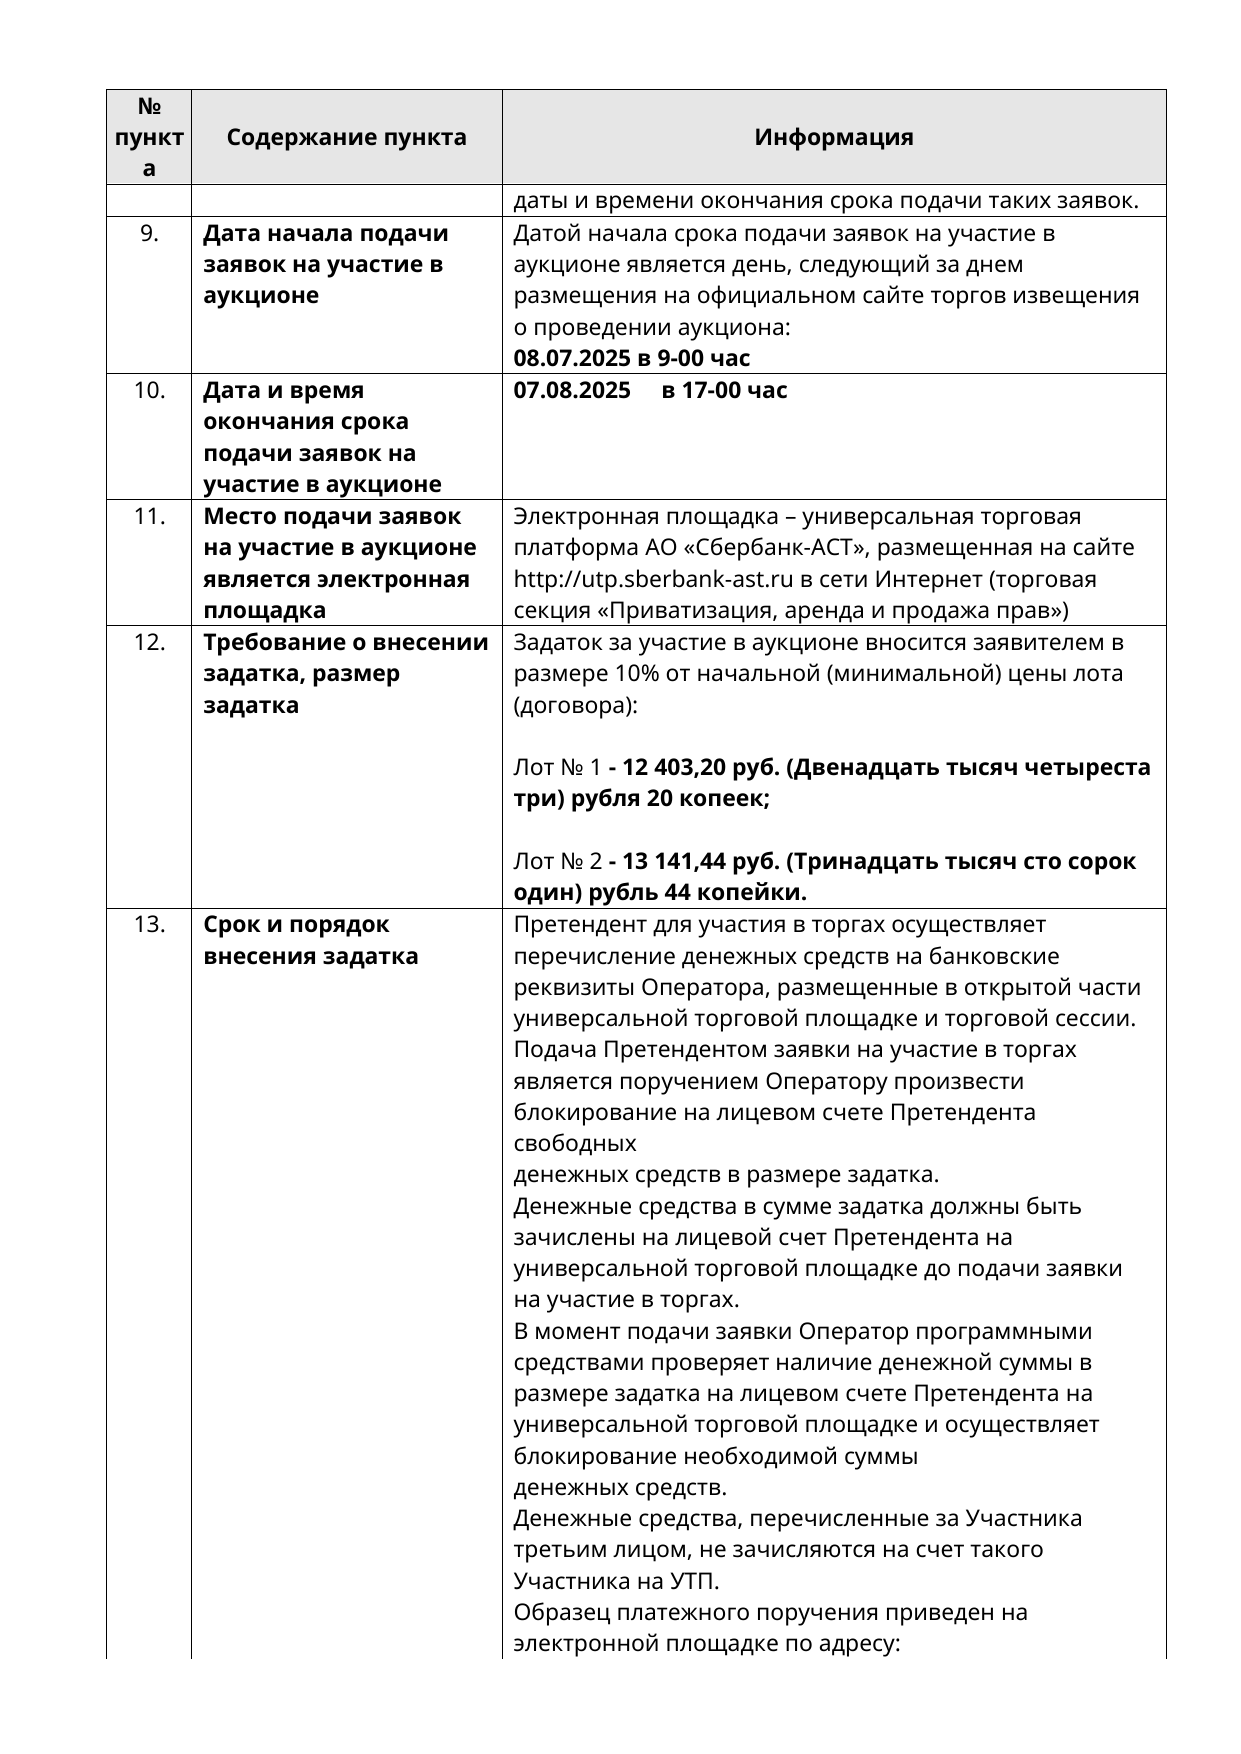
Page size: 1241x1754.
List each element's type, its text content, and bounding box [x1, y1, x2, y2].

table_header Информация [503, 90, 1166, 183]
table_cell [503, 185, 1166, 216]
table_cell Место подачи заявок на участие в аукционе является электронная площадка [192, 500, 502, 625]
table_header Содержание пункта [192, 90, 502, 183]
table_cell в 17-00 час [503, 374, 1166, 499]
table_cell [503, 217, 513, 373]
table_cell 11. [107, 500, 191, 625]
table_cell 12. [107, 626, 191, 907]
table_cell Задаток за участие в аукционе вносится заявителем в размере 10% от начальной (минимальной) цены лота (договора): Лот № 1 - 12 403,20 руб. (Двенадцать тысяч четыреста три) рубля 20 копеек; Лот № 2 - 13 141,44 руб. (Тринадцать тысяч сто сорок один) рубль 44 копейки. [503, 626, 1166, 907]
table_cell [192, 185, 502, 216]
table_cell Электронная площадка – универсальная торговая платформа АО «Сбербанк-АСТ», размещенная на сайте http://utp.sberbank-ast.ru в сети Интернет (торговая секция «Приватизация, аренда и продажа прав») [503, 500, 1166, 625]
table_cell Дата и время окончания срока подачи заявок на участие в аукционе [192, 374, 502, 499]
table_cell 10. [107, 374, 191, 499]
table_cell Дата начала подачи заявок на участие в аукционе [192, 217, 502, 373]
table_cell 13. [107, 909, 191, 1658]
table_cell 8. [107, 185, 191, 216]
table_cell Требование о внесении задатка, размер задатка [192, 626, 502, 907]
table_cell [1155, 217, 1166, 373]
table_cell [503, 909, 1166, 1658]
table_header № пункта [107, 90, 191, 183]
table_cell 9. [107, 217, 191, 373]
table_cell Срок и порядок внесения задатка [192, 909, 502, 1658]
